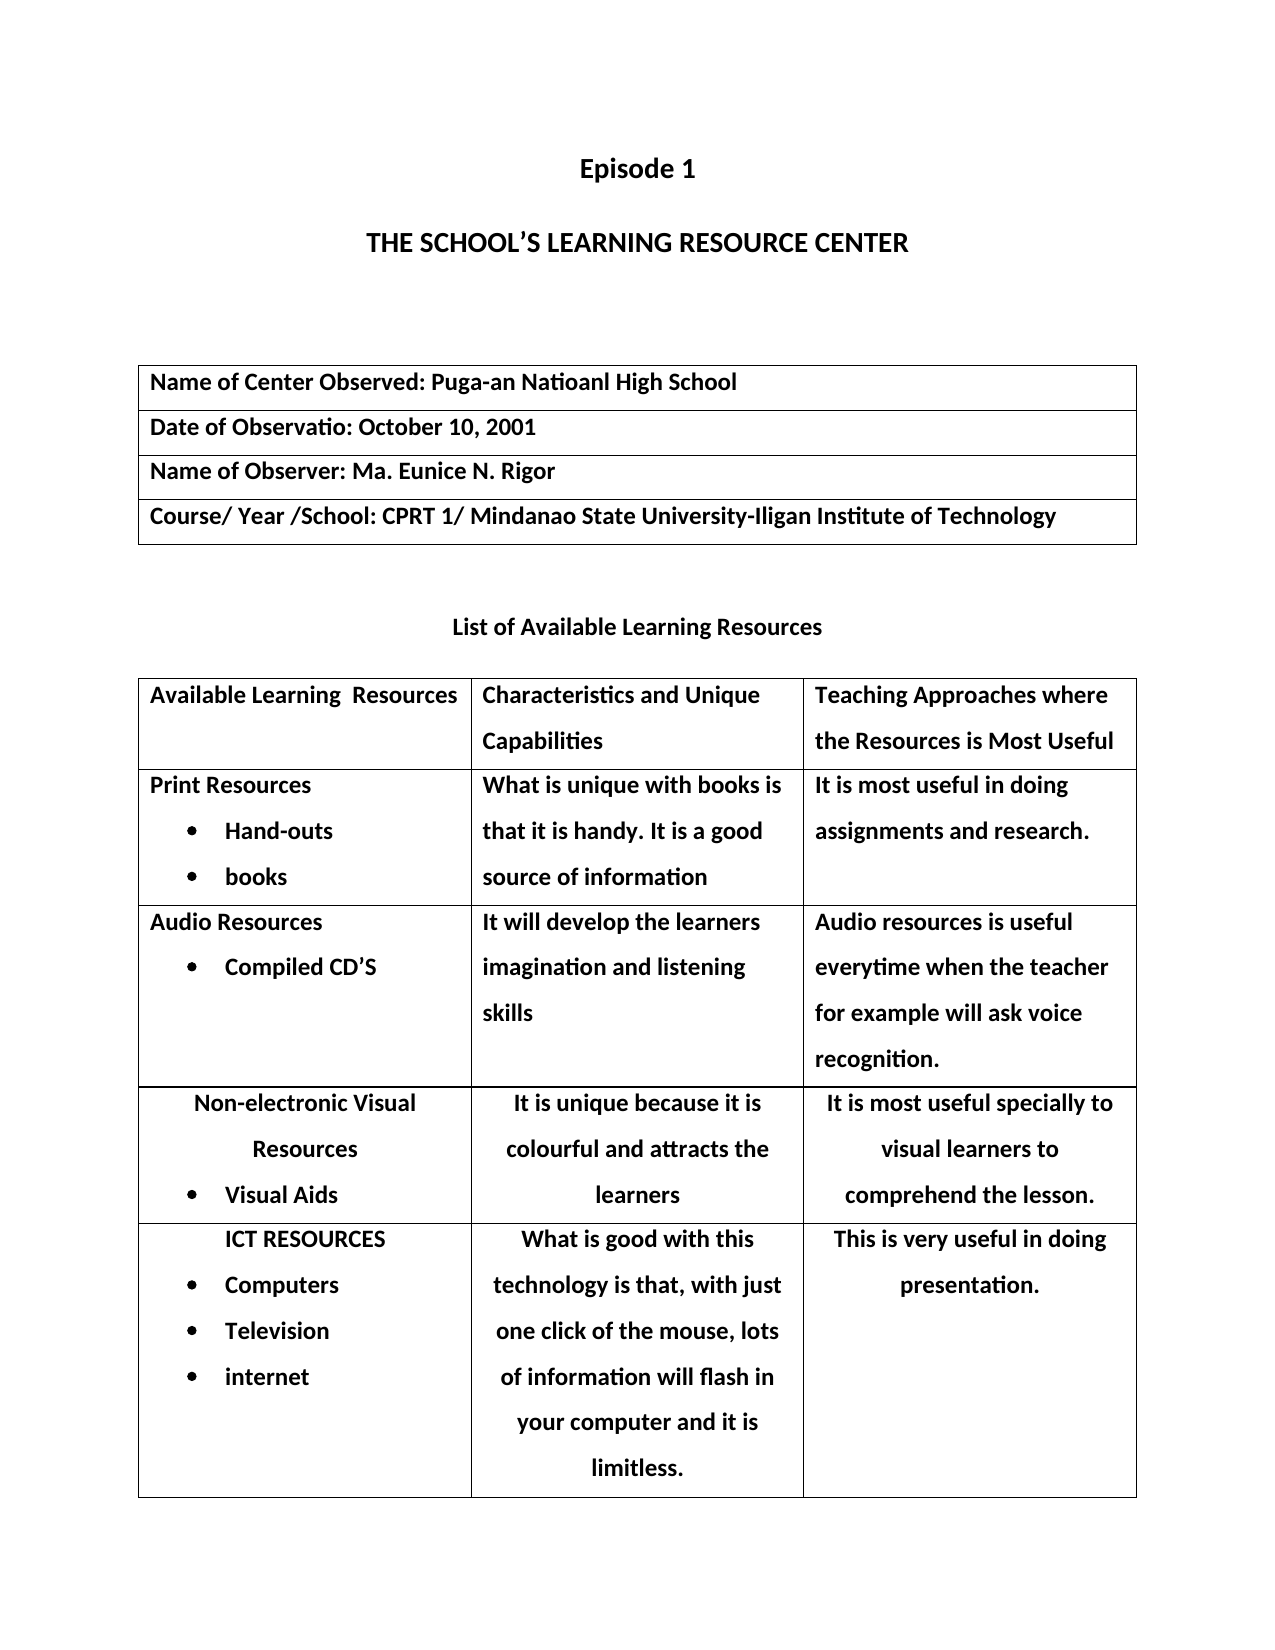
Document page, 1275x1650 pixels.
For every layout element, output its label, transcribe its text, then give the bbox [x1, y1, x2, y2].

text Episode 1 [150, 150, 1125, 186]
table_cell It will develop the learners imagination and listening skills [472, 906, 803, 1086]
table_cell It is unique because it is colourful and attracts the learners [472, 1088, 803, 1223]
table_cell What is unique with books is that it is handy. It is a good source of information [472, 770, 803, 904]
table_cell Audio resources is useful everytime when the teacher for example will ask voice recognition. [804, 906, 1136, 1086]
text List of Available Learning Resources [150, 611, 1125, 642]
table_header Characteristics and Unique Capabilities [472, 679, 803, 768]
table_cell Date of Observatio: October 10, 2001 [139, 411, 1136, 454]
table_cell Non-electronic Visual Resources Visual Aids [139, 1088, 471, 1223]
table_cell It is most useful specially to visual learners to comprehend the lesson. [804, 1088, 1136, 1223]
table_cell Audio Resources Compiled CD’S [139, 906, 471, 1086]
table_cell What is good with this technology is that, with just one click of the mouse, lots of information will flash in your computer and it is limitless. [472, 1224, 803, 1497]
text THE SCHOOL’S LEARNING RESOURCE CENTER [150, 224, 1125, 260]
table_header Available Learning Resources [139, 679, 471, 768]
table_header Teaching Approaches where the Resources is Most Useful [804, 679, 1136, 768]
table_cell ICT RESOURCES Computers Television internet [139, 1224, 471, 1497]
table_cell This is very useful in doing presentation. [804, 1224, 1136, 1497]
table_cell Course/ Year /School: CPRT 1/ Mindanao State University-Iligan Institute of Technology [139, 500, 1136, 544]
table_cell Name of Observer: Ma. Eunice N. Rigor [139, 456, 1136, 499]
table_cell Print Resources Hand-outs books [139, 770, 471, 904]
table_cell It is most useful in doing assignments and research. [804, 770, 1136, 904]
table_header Name of Center Observed: Puga-an Natioanl High School [139, 366, 1136, 410]
